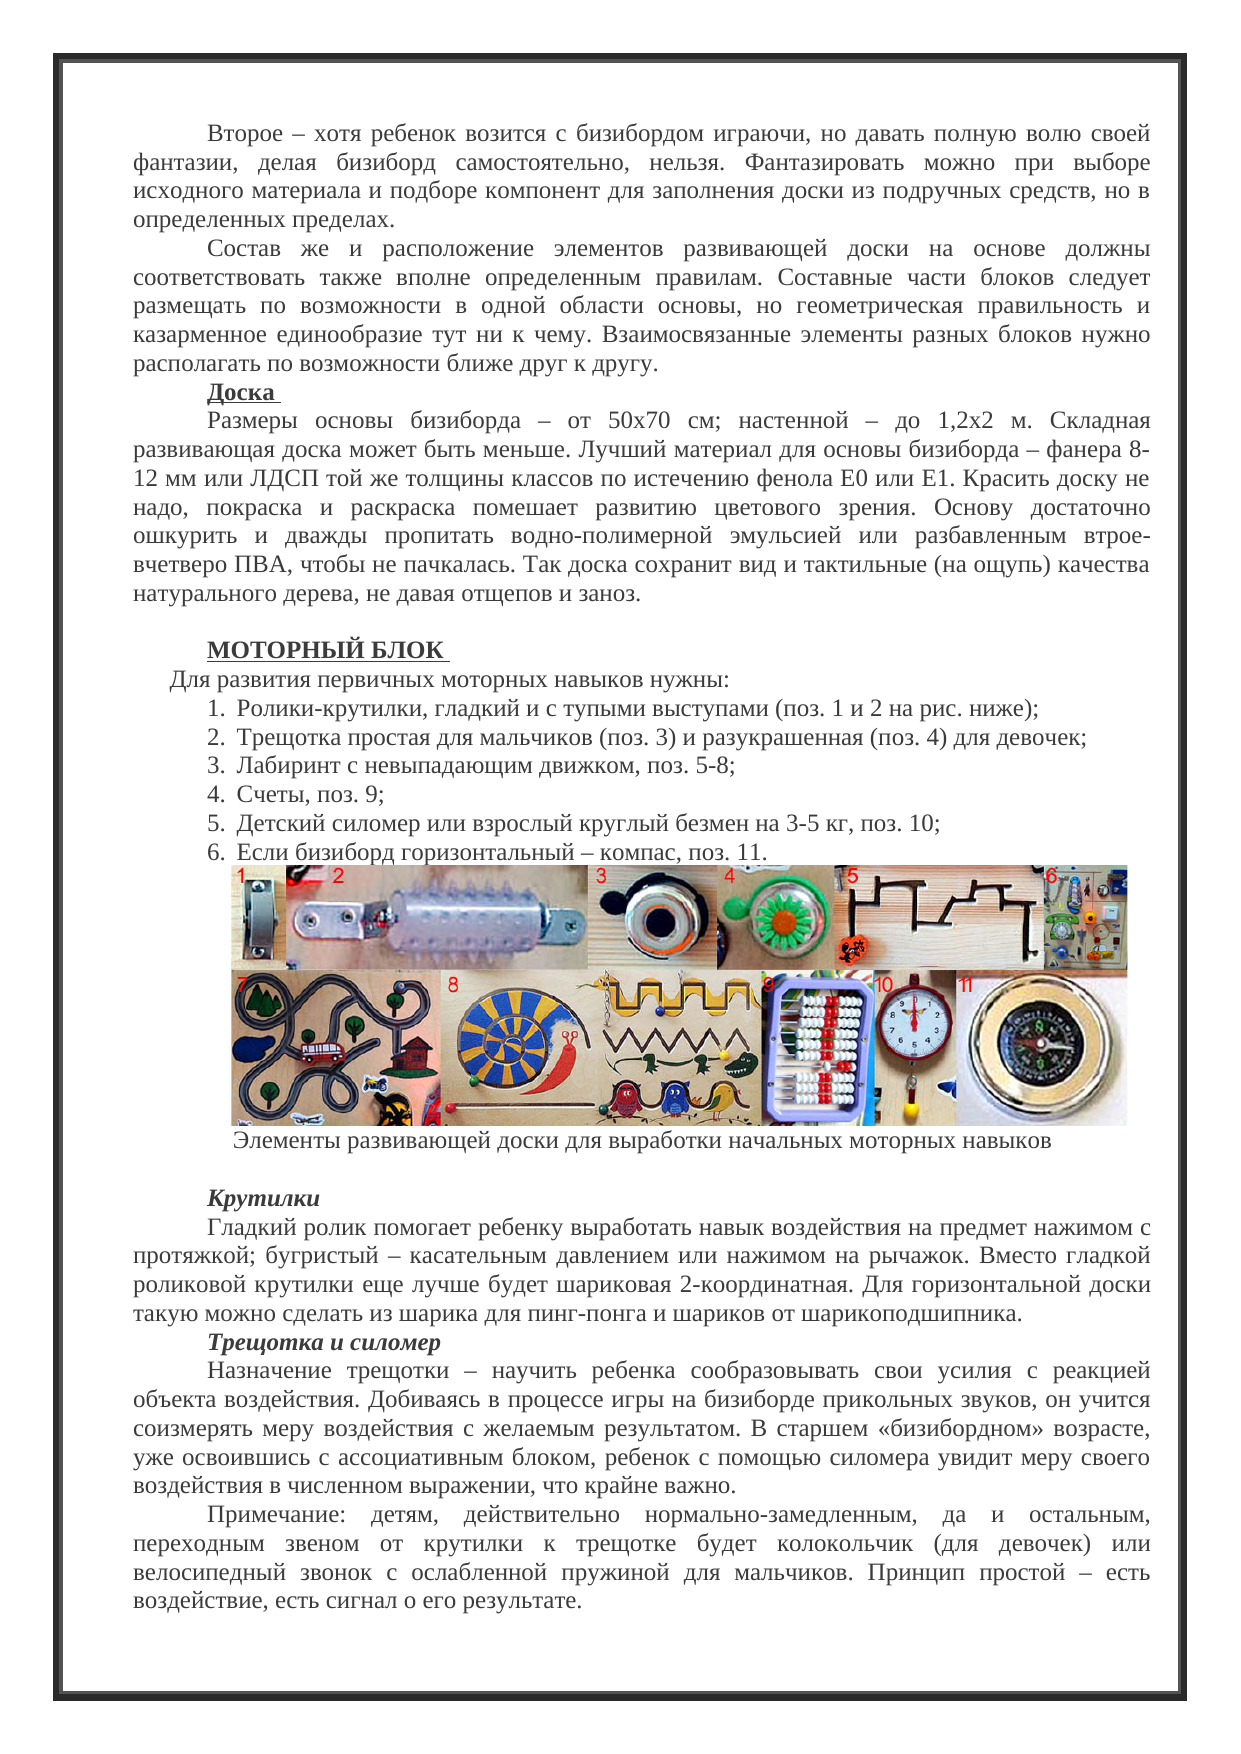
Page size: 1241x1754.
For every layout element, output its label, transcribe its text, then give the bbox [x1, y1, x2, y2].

text Назначение трещотки – научить ребенка сообразовывать свои усилия с реакцией объекта воздействия. Добиваясь в процессе игры на бизиборде прикольных звуков, он учится соизмерять меру воздействия с желаемым результатом. В старшем «бизибордном» возрасте, уже освоившись с ассоциативным блоком, ребенок с помощью силомера увидит меру своего воздействия в численном выражении, что крайне важно. [133, 1356, 1152, 1499]
text Трещотка и силомер [133, 1327, 1152, 1356]
list Детский силомер или взрослый круглый безмен на 3-5 кг, поз. 10; [133, 808, 1152, 837]
text Состав же и расположение элементов развивающей доски на основе должны соответствовать также вполне определенным правилам. Составные части блоков следует размещать по возможности в одной области основы, но геометрическая правильность и казарменное единообразие тут ни к чему. Взаимосвязанные элементы разных блоков нужно располагать по возможности ближе друг к другу. [133, 233, 1152, 377]
list Лабиринт с невыпадающим движком, поз. 5-8; [133, 751, 1152, 779]
list Ролики-крутилки, гладкий и с тупыми выступами (поз. 1 и 2 на рис. ниже); [133, 693, 1152, 722]
text Крутилки [133, 1183, 1152, 1212]
text Гладкий ролик помогает ребенку выработать навык воздействия на предмет нажимом с протяжкой; бугристый – касательным давлением или нажимом на рычажок. Вместо гладкой роликовой крутилки еще лучше будет шариковая 2-координатная. Для горизонтальной доски такую можно сделать из шарика для пинг-понга и шариков от шарикоподшипника. [133, 1212, 1152, 1327]
text Для развития первичных моторных навыков нужны: [169, 664, 1152, 693]
list Если бизиборд горизонтальный – компас, поз. 11. [133, 837, 1152, 866]
text Примечание: детям, действительно нормально-замедленным, да и остальным, переходным звеном от крутилки к трещотке будет колокольчик (для девочек) или велосипедный звонок с ослабленной пружиной для мальчиков. Принцип простой – есть воздействие, есть сигнал о его результате. [133, 1499, 1152, 1614]
list Счеты, поз. 9; [133, 779, 1152, 808]
text Второе – хотя ребенок возится с бизибордом играючи, но давать полную волю своей фантазии, делая бизиборд самостоятельно, нельзя. Фантазировать можно при выборе исходного материала и подборе компонент для заполнения доски из подручных средств, но в определенных пределах. [133, 118, 1152, 233]
text Размеры основы бизиборда – от 50х70 см; настенной – до 1,2х2 м. Складная развивающая доска может быть меньше. Лучший материал для основы бизиборда – фанера 8-12 мм или ЛДСП той же толщины классов по истечению фенола Е0 или Е1. Красить доску не надо, покраска и раскраска помешает развитию цветового зрения. Основу достаточно ошкурить и дважды пропитать водно-полимерной эмульсией или разбавленным втрое-вчетверо ПВА, чтобы не пачкалась. Так доска сохранит вид и тактильные (на ощупь) качества натурального дерева, не давая отщепов и заноз. [133, 406, 1152, 607]
text МОТОРНЫЙ БЛОК [133, 636, 1152, 664]
text Доска [133, 377, 1152, 406]
picture [231, 865, 1128, 1126]
list Трещотка простая для мальчиков (поз. 3) и разукрашенная (поз. 4) для девочек; [133, 722, 1152, 751]
